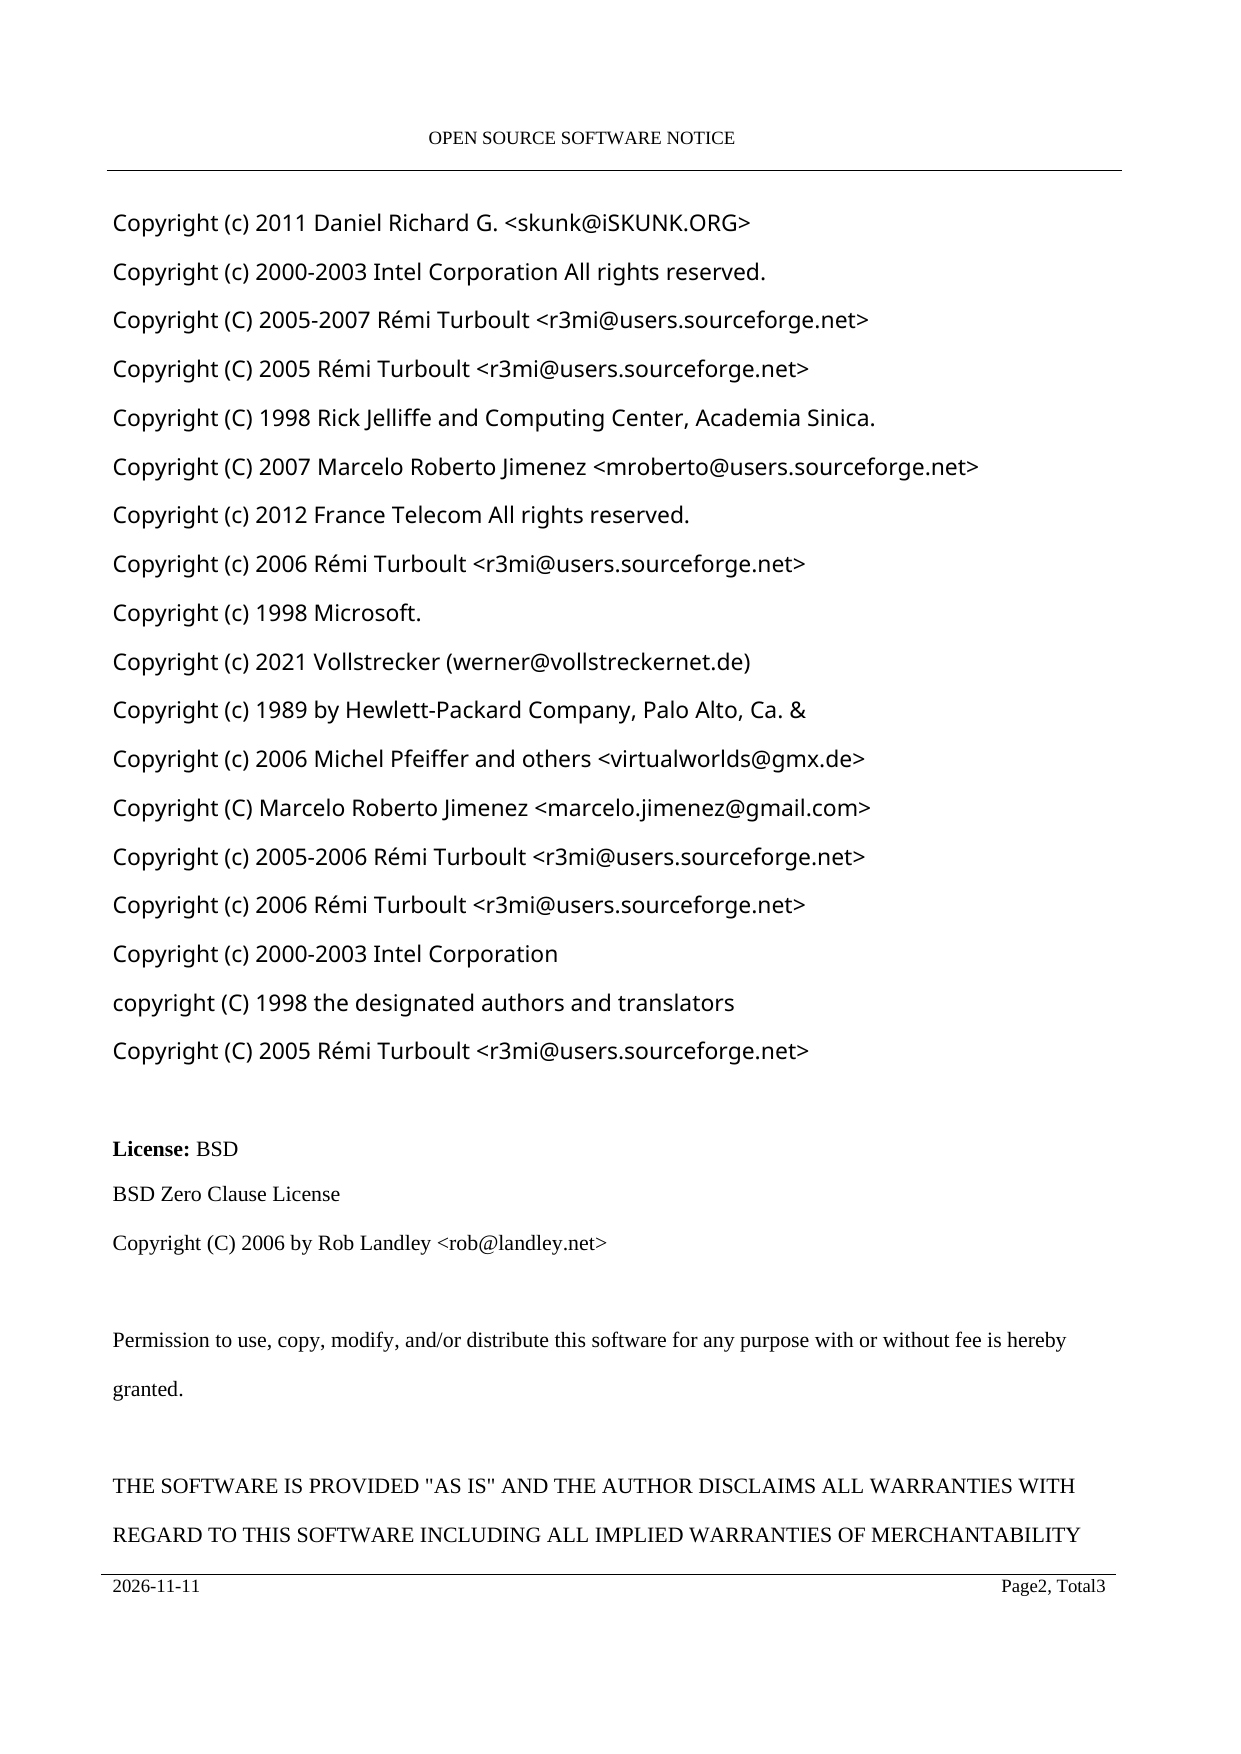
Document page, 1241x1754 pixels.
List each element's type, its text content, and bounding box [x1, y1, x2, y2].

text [112, 1177, 1128, 1551]
text Copyright (C) 2005 Rémi Turboult <r3mi@users.sourceforge.net> [112, 1034, 1128, 1116]
text License: BSD [112, 1132, 1128, 1164]
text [112, 206, 1128, 1019]
